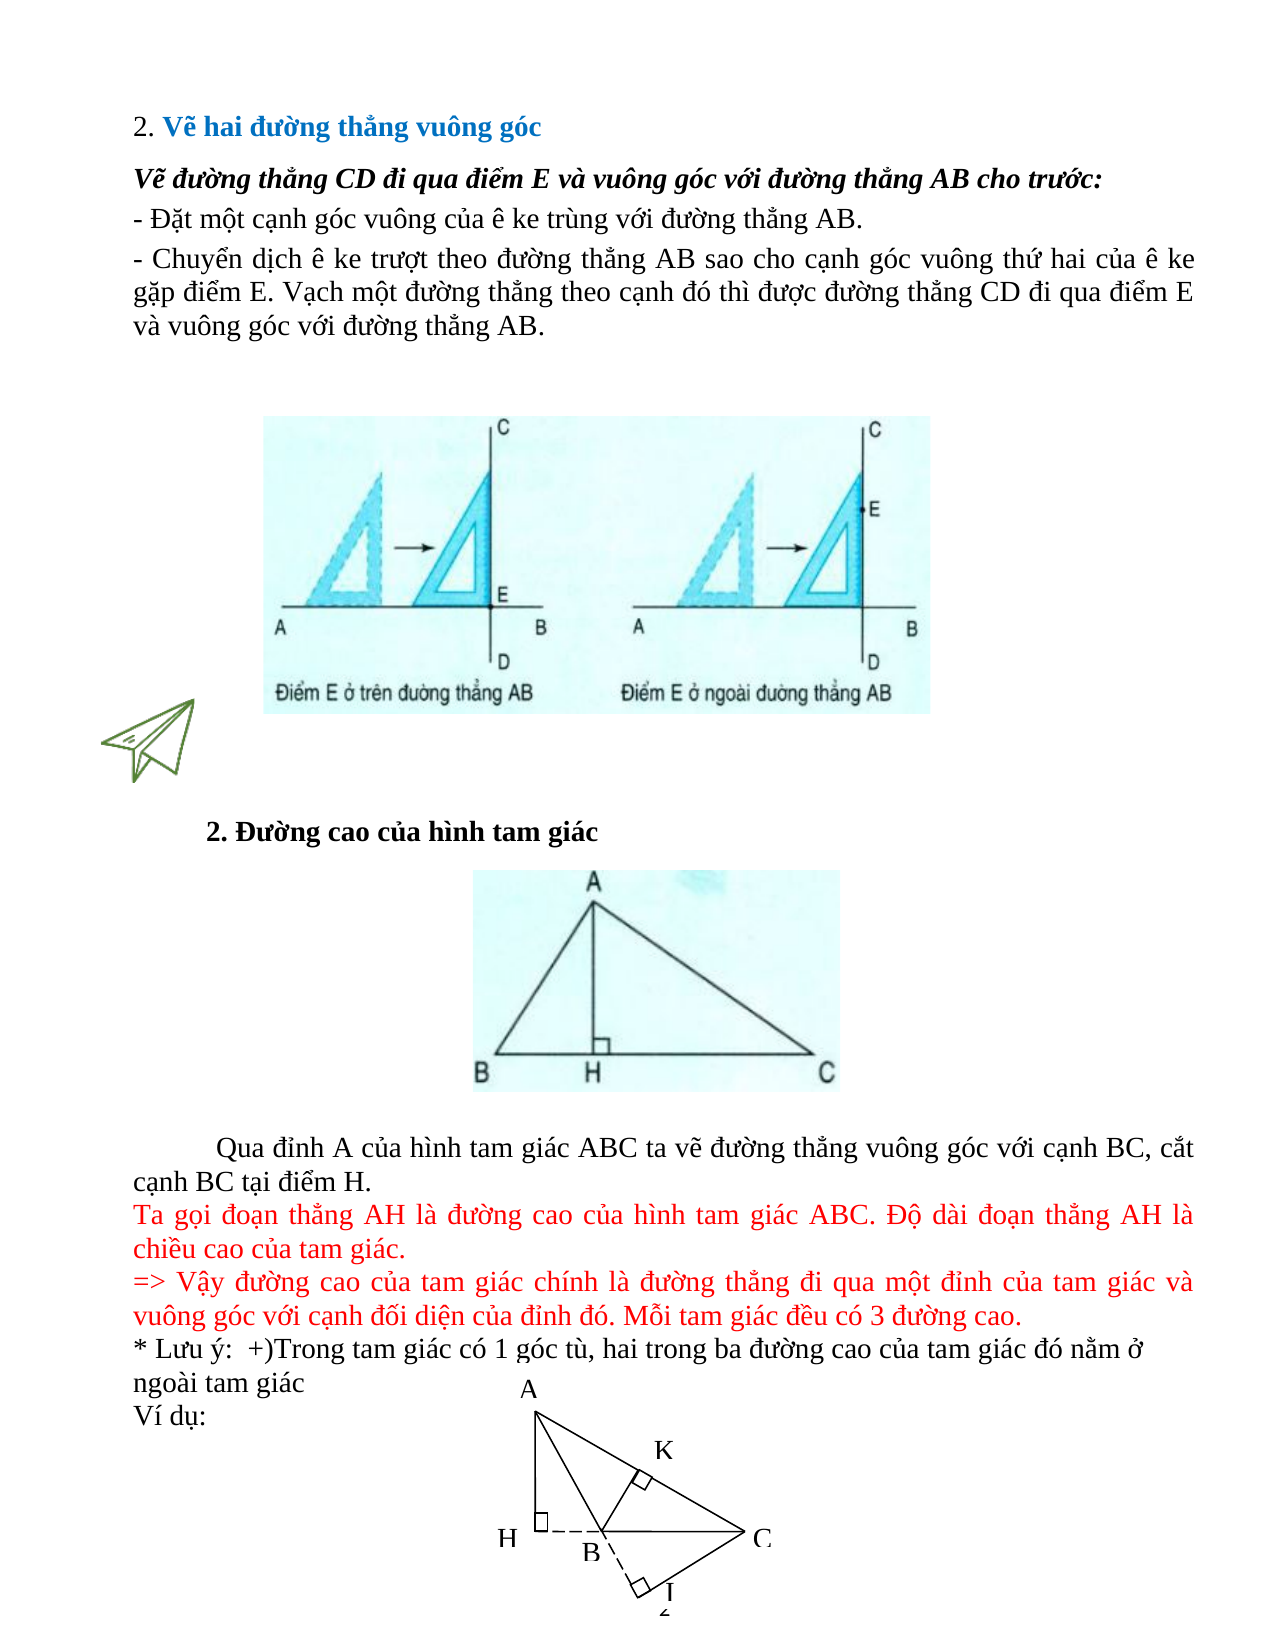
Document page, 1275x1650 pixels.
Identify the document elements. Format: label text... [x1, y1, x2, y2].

picture [100, 698, 195, 783]
text - Đặt một cạnh góc vuông của ê ke trùng với đường thẳng AB. [133, 201, 1196, 235]
text 2. Đường cao của hình tam giác [133, 813, 1196, 848]
text Ta gọi đoạn thẳng AH là đường cao của hình tam giác ABC. Độ dài đoạn thẳng AH là chiều cao của tam giác. [133, 1197, 1196, 1264]
text 2. Vẽ hai đường thẳng vuông góc [133, 74, 1196, 143]
text => Vậy đường cao của tam giác chính là đường thẳng đi qua một đỉnh của tam giác và vuông góc với cạnh đối diện của đỉnh đó. Mỗi tam giác đều có 3 đường cao. [133, 1264, 1196, 1331]
text Ví dụ: [133, 1398, 1196, 1432]
picture [472, 870, 840, 1092]
text - Chuyển dịch ê ke trượt theo đường thẳng AB sao cho cạnh góc vuông thứ hai của ê ke gặp điểm E. Vạch một đường thẳng theo cạnh đó thì được đường thẳng CD đi qua điểm E và vuông góc với đường thẳng AB. [133, 241, 1196, 342]
text Qua đỉnh A của hình tam giác ABC ta vẽ đường thẳng vuông góc với cạnh BC, cắt cạnh BC tại điểm H. [133, 1130, 1196, 1197]
picture [263, 416, 931, 714]
text Vẽ đường thẳng CD đi qua điểm E và vuông góc với đường thẳng AB cho trước: [133, 161, 1196, 195]
text * Lưu ý: +)Trong tam giác có 1 góc tù, hai trong ba đường cao của tam giác đó nằm ở ngoài tam giác [133, 1331, 1196, 1398]
